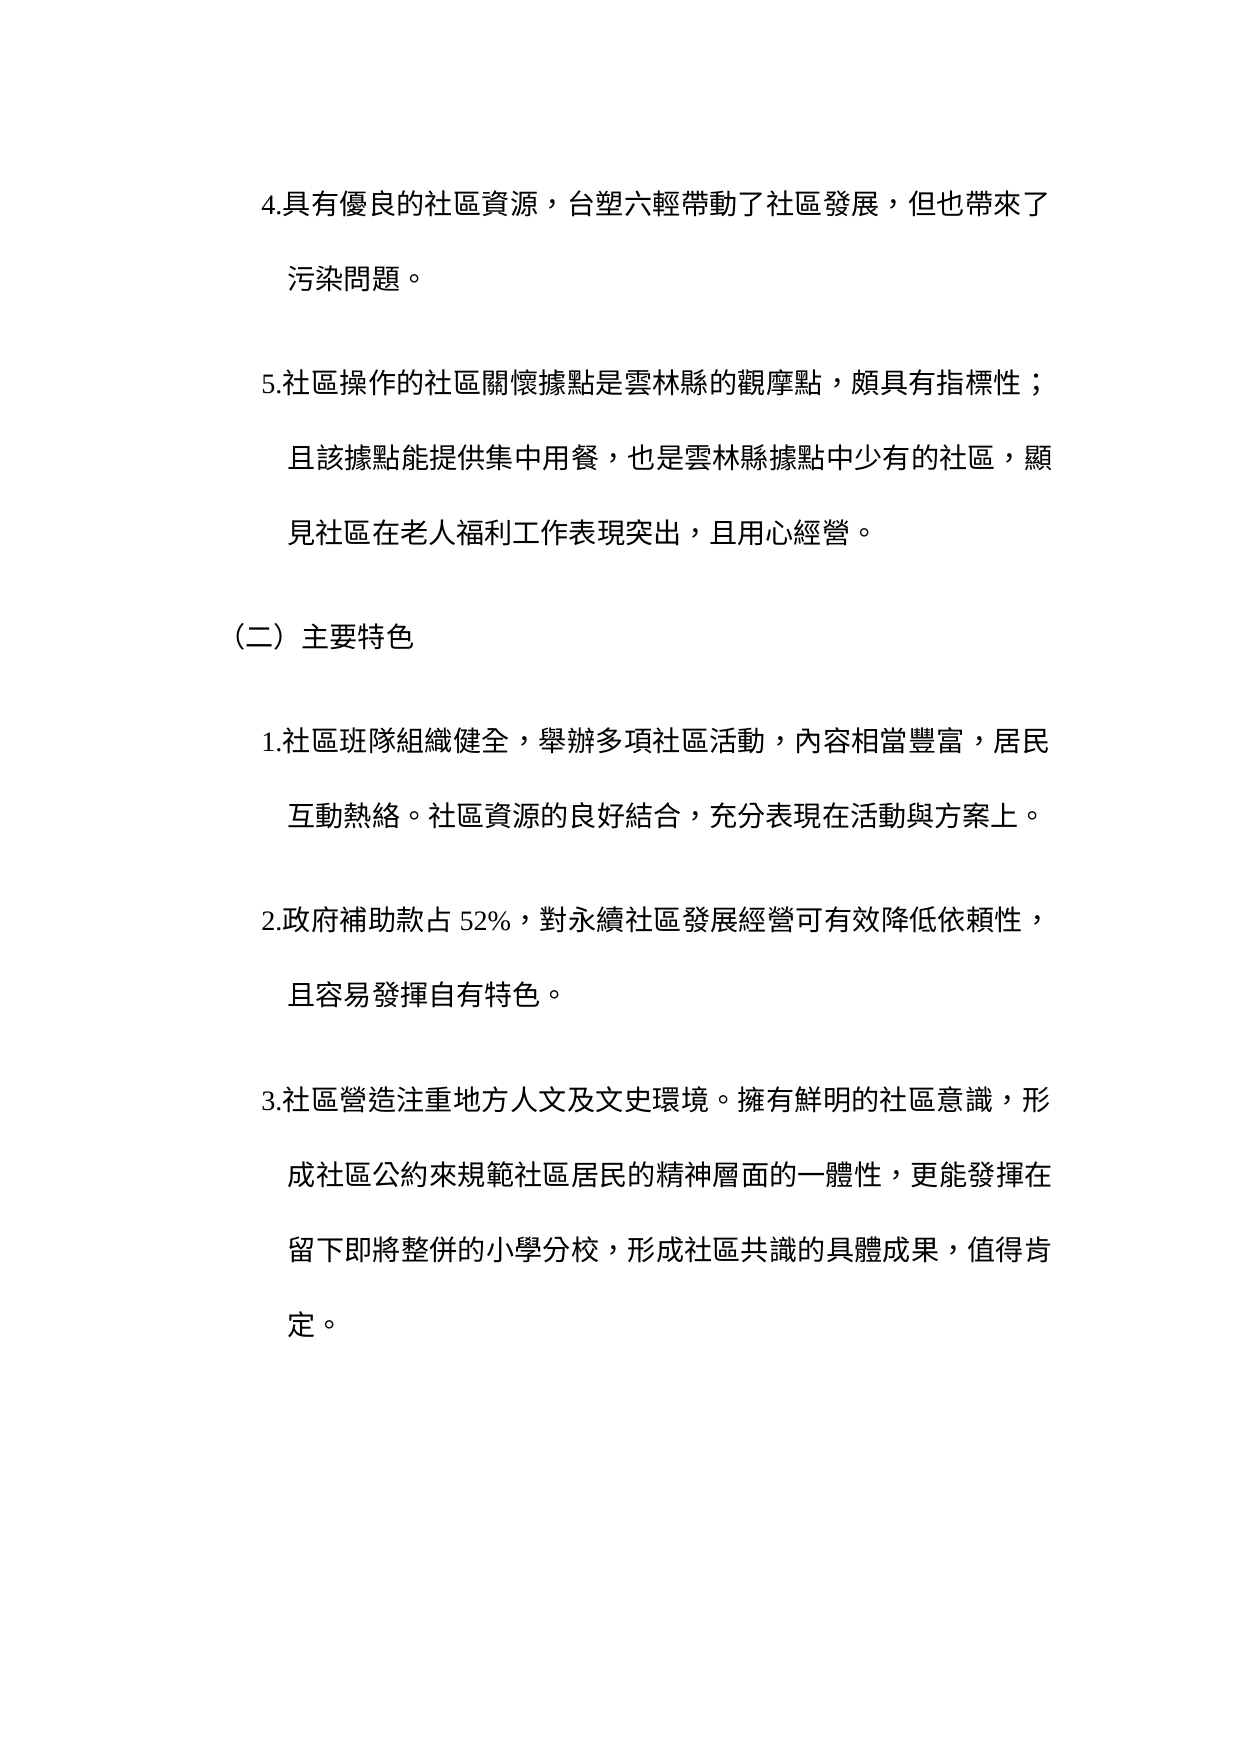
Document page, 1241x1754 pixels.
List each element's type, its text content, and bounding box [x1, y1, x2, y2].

text 4.具有優良的社區資源，台塑六輕帶動了社區發展，但也帶來了污染問題。 [261, 164, 1053, 314]
text （二）主要特色 [187, 598, 1053, 673]
text 5.社區操作的社區關懷據點是雲林縣的觀摩點，頗具有指標性；且該據點能提供集中用餐，也是雲林縣據點中少有的社區，顯見社區在老人福利工作表現突出，且用心經營。 [261, 344, 1053, 569]
text 1.社區班隊組織健全，舉辦多項社區活動，內容相當豐富，居民互動熱絡。社區資源的良好結合，充分表現在活動與方案上。 [261, 702, 1053, 852]
text 2.政府補助款占52%，對永續社區發展經營可有效降低依頼性，且容易發揮自有特色。 [261, 881, 1053, 1031]
text 3.社區營造注重地方人文及文史環境。擁有鮮明的社區意識，形成社區公約來規範社區居民的精神層面的一體性，更能發揮在留下即將整併的小學分校，形成社區共識的具體成果，值得肯定。 [261, 1060, 1053, 1360]
